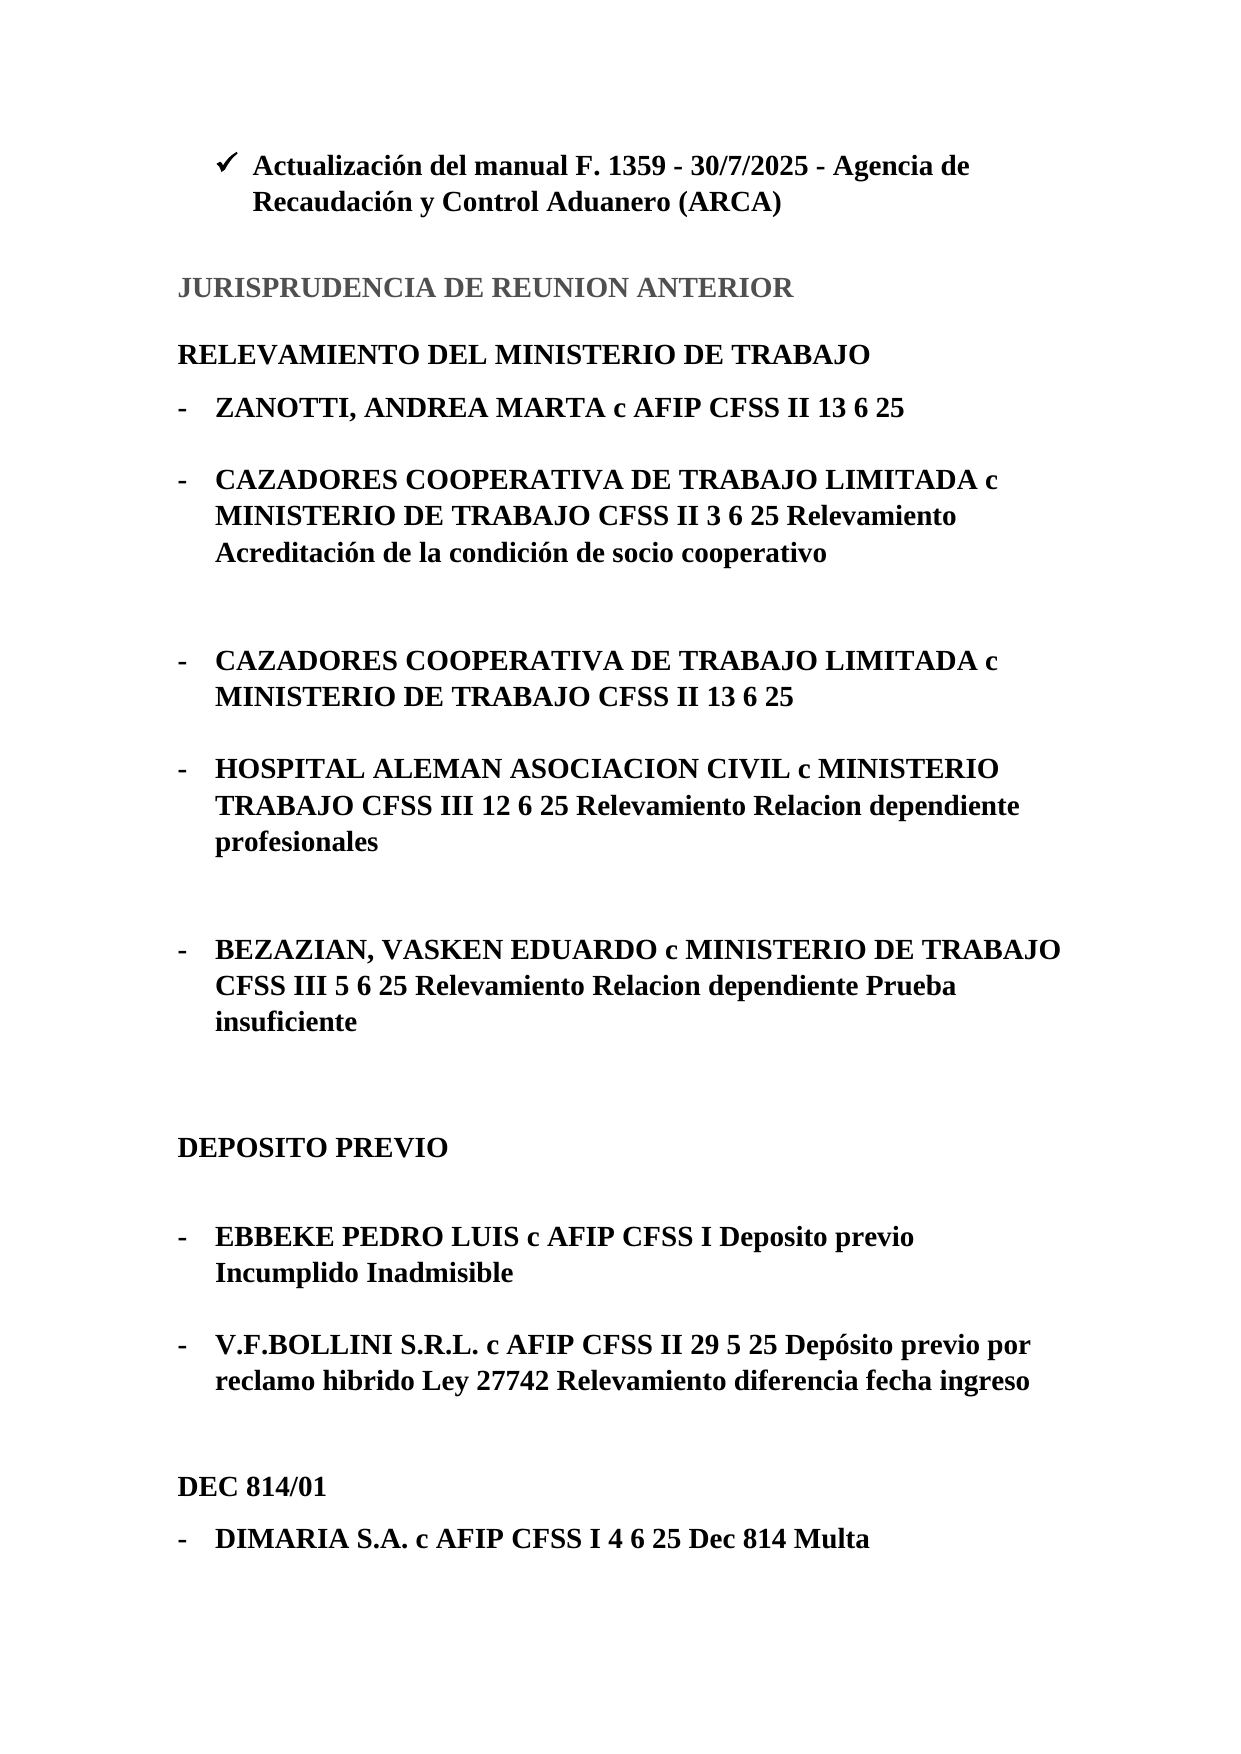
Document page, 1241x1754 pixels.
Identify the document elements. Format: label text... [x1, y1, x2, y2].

text JURISPRUDENCIA DE REUNION ANTERIOR [177, 270, 1063, 304]
list CAZADORES COOPERATIVA DE TRABAJO LIMITADA c MINISTERIO DE TRABAJO CFSS II 3 6 25 Relevamiento Acreditación de la condición de socio cooperativo [177, 462, 1063, 568]
text DEPOSITO PREVIO [177, 1130, 1063, 1163]
list EBBEKE PEDRO LUIS c AFIP CFSS I Deposito previo Incumplido Inadmisible [177, 1219, 1063, 1288]
list DIMARIA S.A. c AFIP CFSS I 4 6 25 Dec 814 Multa [177, 1522, 1063, 1555]
list V.F.BOLLINI S.R.L. c AFIP CFSS II 29 5 25 Depósito previo por reclamo hibrido Ley 27742 Relevamiento diferencia fecha ingreso [177, 1327, 1063, 1397]
list ZANOTTI, ANDREA MARTA c AFIP CFSS II 13 6 25 [177, 390, 1063, 424]
text DEC 814/01 [177, 1469, 1063, 1502]
list CAZADORES COOPERATIVA DE TRABAJO LIMITADA c MINISTERIO DE TRABAJO CFSS II 13 6 25 [177, 643, 1063, 713]
text RELEVAMIENTO DEL MINISTERIO DE TRABAJO [177, 337, 1063, 371]
list HOSPITAL ALEMAN ASOCIACION CIVIL c MINISTERIO TRABAJO CFSS III 12 6 25 Relevamiento Relacion dependiente profesionales [177, 752, 1063, 857]
list BEZAZIAN, VASKEN EDUARDO c MINISTERIO DE TRABAJO CFSS III 5 6 25 Relevamiento Relacion dependiente Prueba insuficiente [177, 932, 1063, 1038]
list Actualización del manual F. 1359 - 30/7/2025 - Agencia de Recaudación y Control Aduanero (ARCA) [215, 148, 1063, 217]
